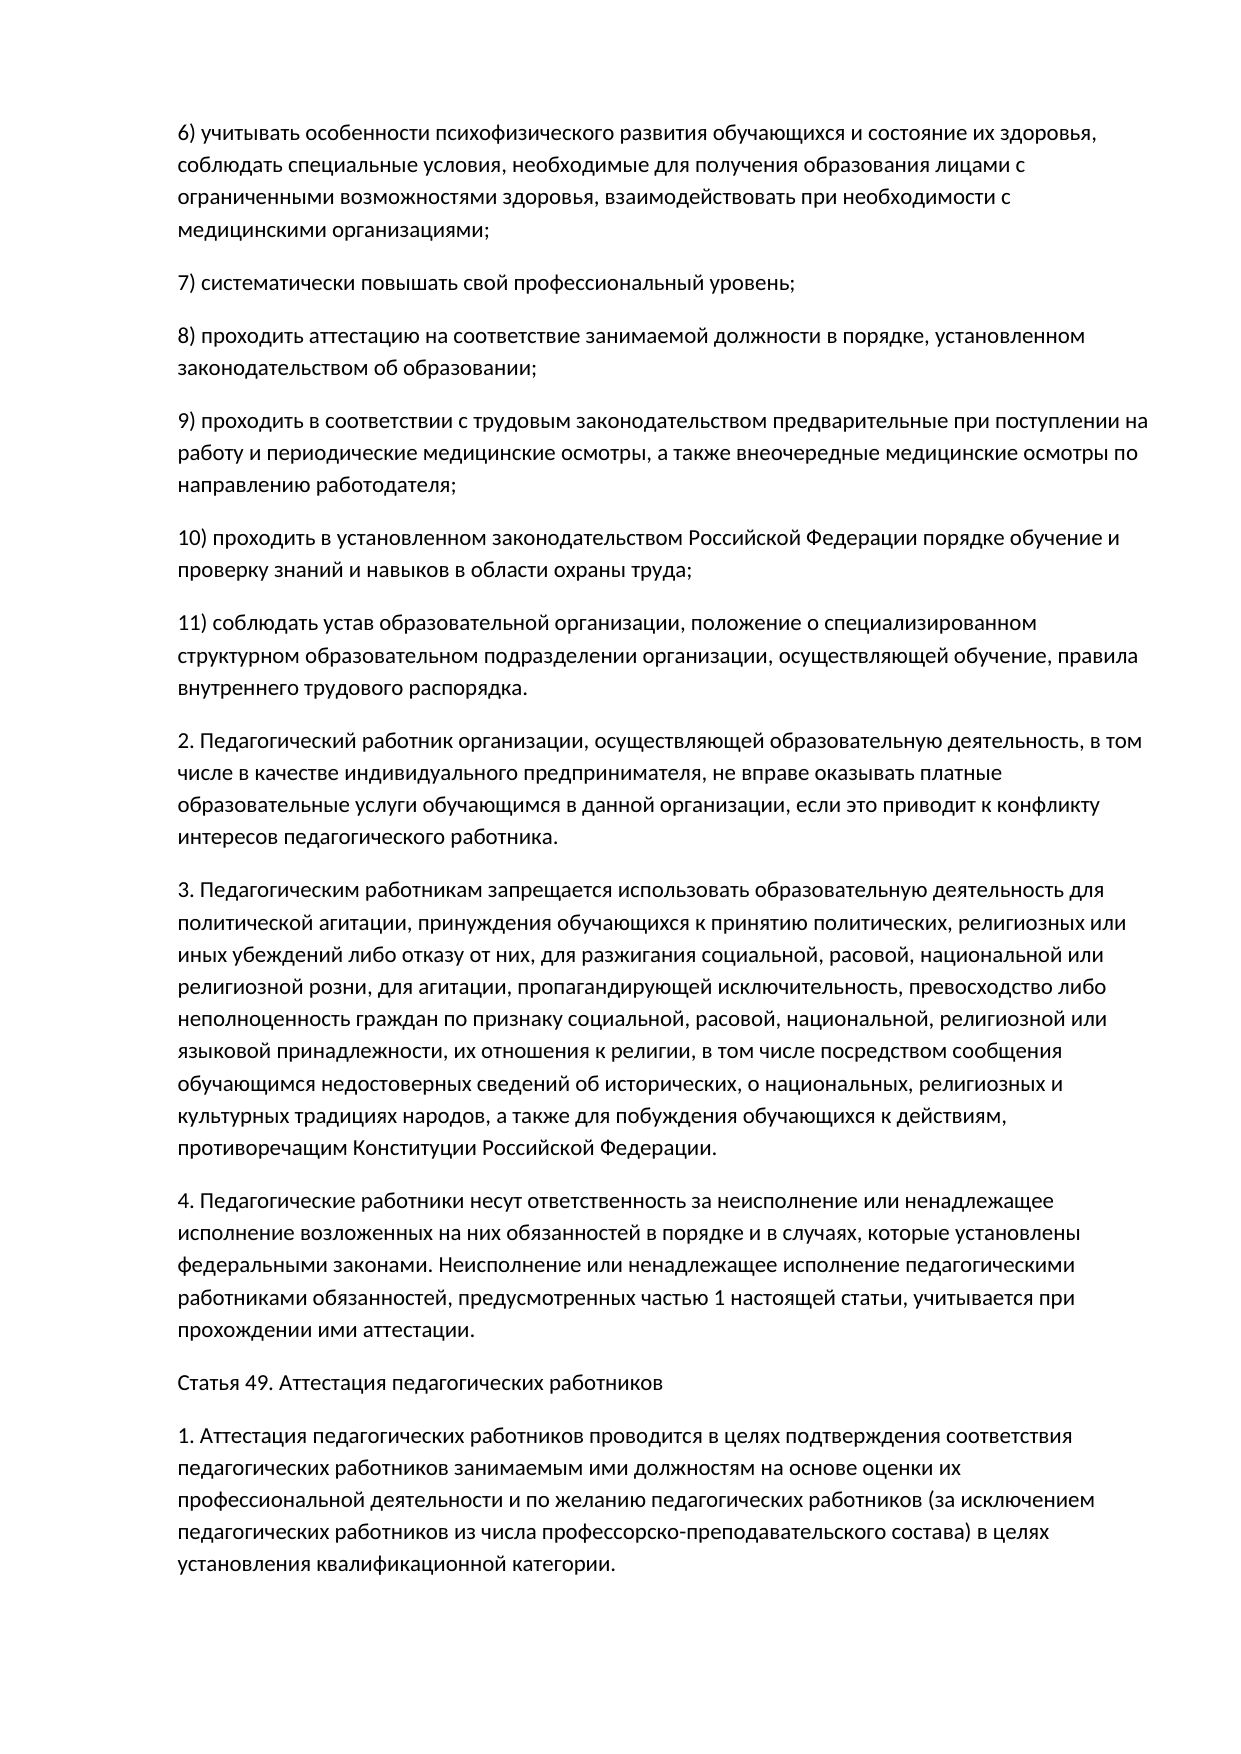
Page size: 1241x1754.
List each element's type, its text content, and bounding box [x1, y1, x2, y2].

text 6) учитывать особенности психофизического развития обучающихся и состояние их здоровья, соблюдать специальные условия, необходимые для получения образования лицами с ограниченными возможностями здоровья, взаимодействовать при необходимости с медицинскими организациями; [177, 118, 1152, 243]
text 9) проходить в соответствии с трудовым законодательством предварительные при поступлении на работу и периодические медицинские осмотры, а также внеочередные медицинские осмотры по направлению работодателя; [177, 406, 1152, 498]
text 3. Педагогическим работникам запрещается использовать образовательную деятельность для политической агитации, принуждения обучающихся к принятию политических, религиозных или иных убеждений либо отказу от них, для разжигания социальной, расовой, национальной или религиозной розни, для агитации, пропагандирующей исключительность, превосходство либо неполноценность граждан по признаку социальной, расовой, национальной, религиозной или языковой принадлежности, их отношения к религии, в том числе посредством сообщения обучающимся недостоверных сведений об исторических, о национальных, религиозных и культурных традициях народов, а также для побуждения обучающихся к действиям, противоречащим Конституции Российской Федерации. [177, 876, 1152, 1161]
text 8) проходить аттестацию на соответствие занимаемой должности в порядке, установленном законодательством об образовании; [177, 321, 1152, 381]
text Статья 49. Аттестация педагогических работников [177, 1368, 1152, 1396]
text 7) систематически повышать свой профессиональный уровень; [177, 268, 1152, 296]
text 4. Педагогические работники несут ответственность за неисполнение или ненадлежащее исполнение возложенных на них обязанностей в порядке и в случаях, которые установлены федеральными законами. Неисполнение или ненадлежащее исполнение педагогическими работниками обязанностей, предусмотренных частью 1 настоящей статьи, учитывается при прохождении ими аттестации. [177, 1186, 1152, 1343]
text 1. Аттестация педагогических работников проводится в целях подтверждения соответствия педагогических работников занимаемым ими должностям на основе оценки их профессиональной деятельности и по желанию педагогических работников (за исключением педагогических работников из числа профессорско-преподавательского состава) в целях установления квалификационной категории. [177, 1421, 1152, 1578]
text 10) проходить в установленном законодательством Российской Федерации порядке обучение и проверку знаний и навыков в области охраны труда; [177, 523, 1152, 583]
text 11) соблюдать устав образовательной организации, положение о специализированном структурном образовательном подразделении организации, осуществляющей обучение, правила внутреннего трудового распорядка. [177, 608, 1152, 701]
text 2. Педагогический работник организации, осуществляющей образовательную деятельность, в том числе в качестве индивидуального предпринимателя, не вправе оказывать платные образовательные услуги обучающимся в данной организации, если это приводит к конфликту интересов педагогического работника. [177, 726, 1152, 851]
